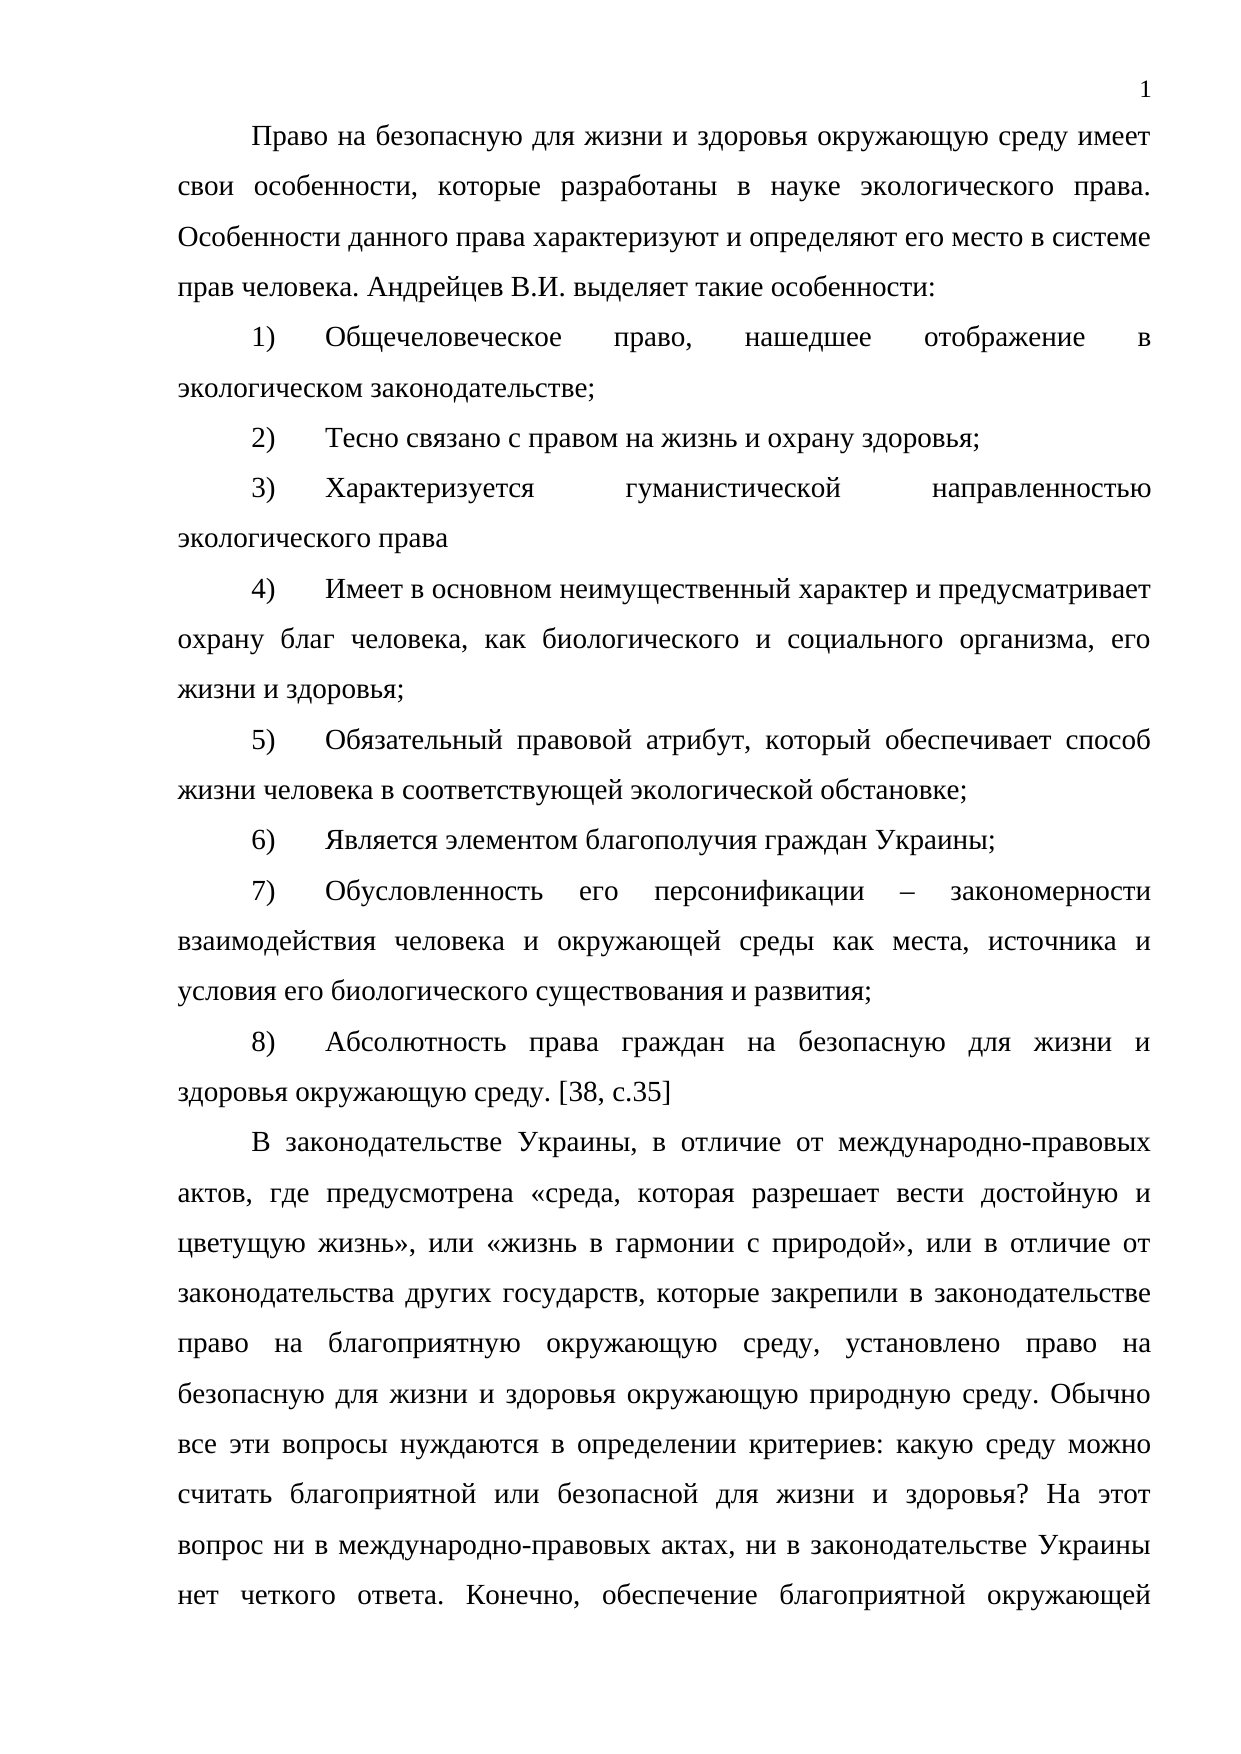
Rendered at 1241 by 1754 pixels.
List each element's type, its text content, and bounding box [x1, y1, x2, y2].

list Характеризуется гуманистической направленностью экологического права [177, 470, 1152, 554]
list Общечеловеческое право, нашедшее отображение в экологическом законодательстве; [177, 319, 1152, 403]
list Имеет в основном неимущественный характер и предусматривает охрану благ человека, как биологического и социального организма, его жизни и здоровья; [177, 571, 1152, 705]
list Обусловленность его персонификации – закономерности взаимодействия человека и окружающей среды как места, источника и условия его биологического существования и развития; [177, 873, 1152, 1007]
list Абсолютность права граждан на безопасную для жизни и здоровья окружающую среду. [38, c.35] [177, 1024, 1152, 1108]
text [177, 1124, 1152, 1611]
list Тесно связано с правом на жизнь и охрану здоровья; [177, 420, 1152, 453]
list Является элементом благополучия граждан Украины; [177, 822, 1152, 856]
list Обязательный правовой атрибут, который обеспечивает способ жизни человека в соответствующей экологической обстановке; [177, 722, 1152, 806]
text Право на безопасную для жизни и здоровья окружающую среду имеет свои особенности, которые разработаны в науке экологического права. Особенности данного права характеризуют и определяют его место в системе прав человека. Андрейцев В.И. выделяет такие особенности: [177, 118, 1152, 303]
